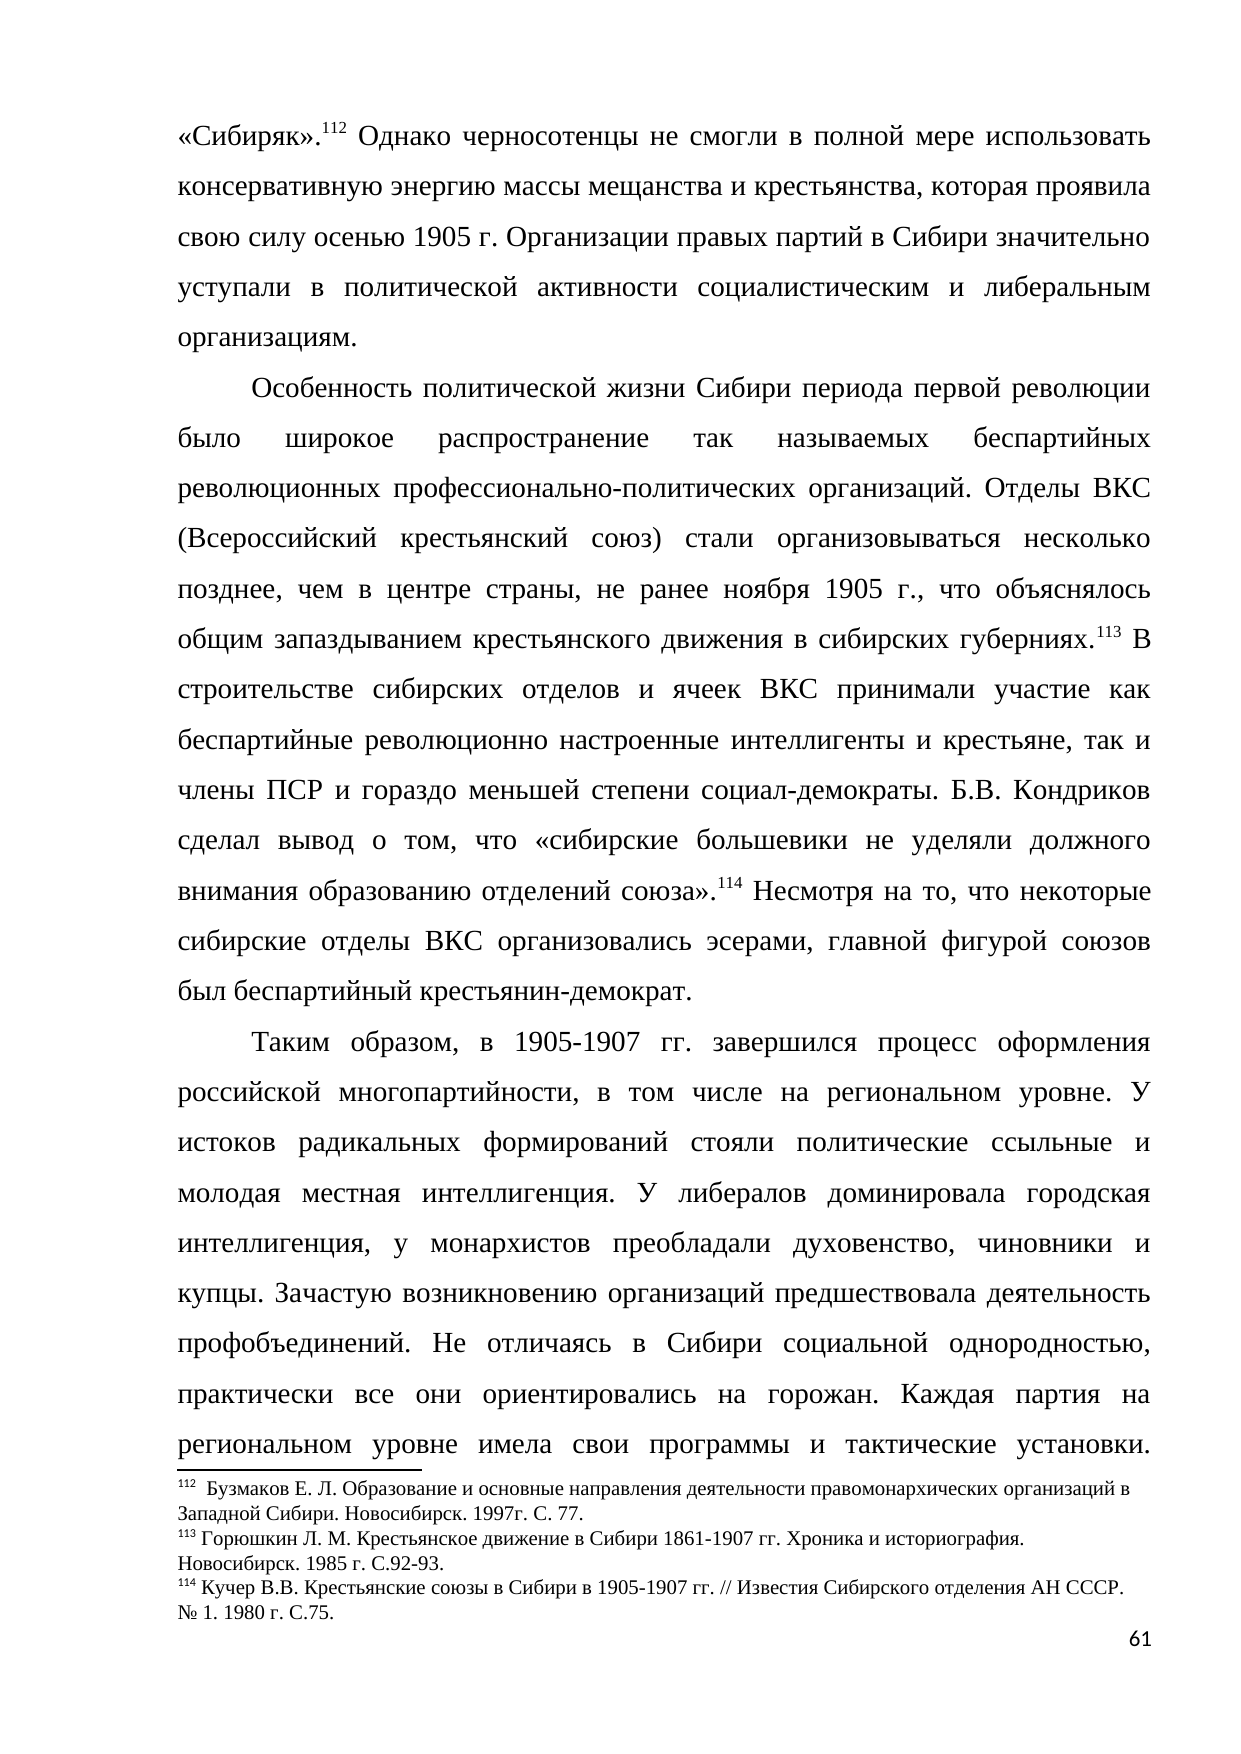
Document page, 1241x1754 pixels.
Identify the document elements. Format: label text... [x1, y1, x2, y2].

text Особенность политической жизни Сибири периода первой революции было широкое распространение так называемых беспартийных революционных профессионально-политических организаций. Отделы ВКС (Всероссийский крестьянский союз) стали организовываться несколько позднее, чем в центре страны, не ранее ноября 1905 г., что объяснялось общим запаздыванием крестьянского движения в сибирских губерниях. В строительстве сибирских отделов и ячеек ВКС принимали участие как беспартийные революционно настроенные интеллигенты и крестьяне, так и члены ПСР и гораздо меньшей степени социал-демократы. Б.В. Кондриков сделал вывод о том, что «сибирские большевики не уделяли должного внимания образованию отделений союза». Несмотря на то, что некоторые сибирские отделы ВКС организовались эсерами, главной фигурой союзов был беспартийный крестьянин-демократ. [177, 370, 1152, 1007]
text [177, 118, 1152, 353]
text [177, 1024, 1152, 1460]
